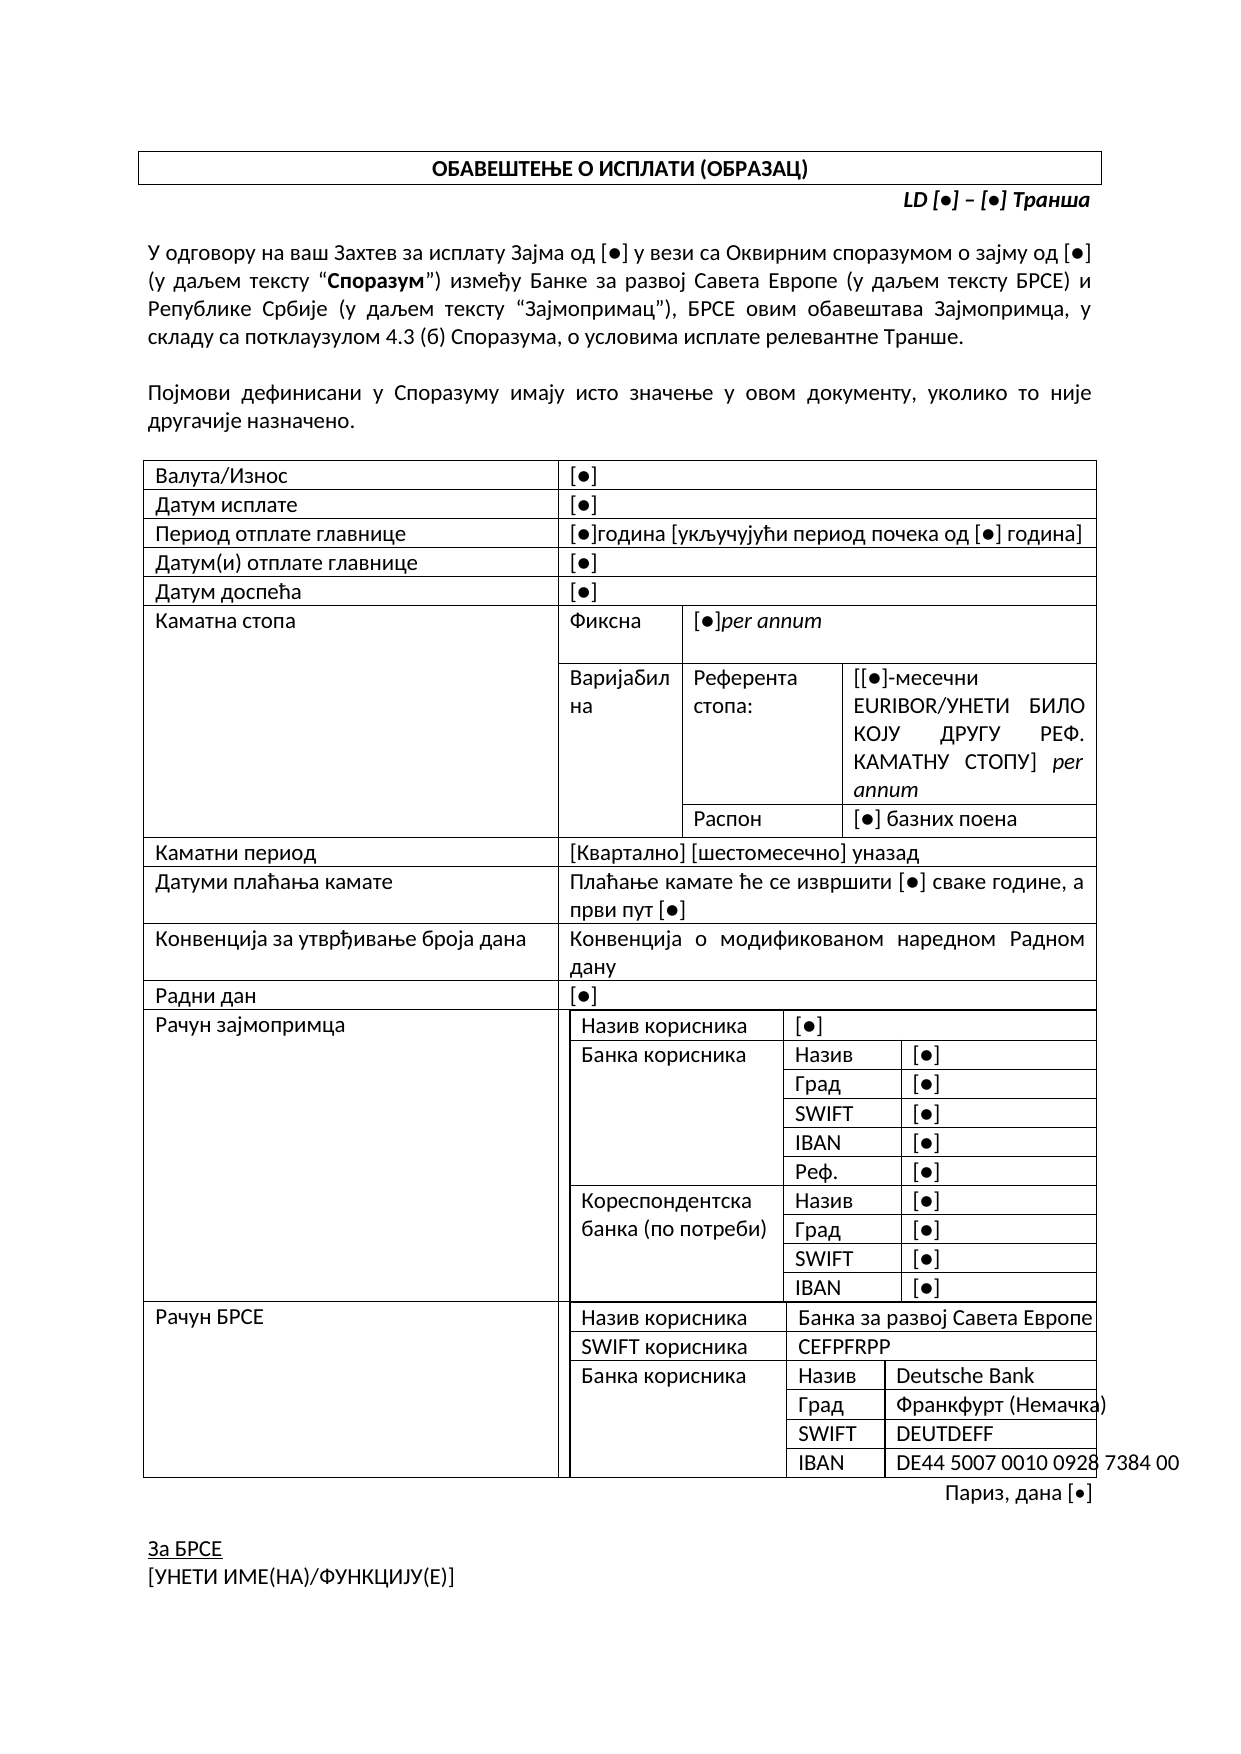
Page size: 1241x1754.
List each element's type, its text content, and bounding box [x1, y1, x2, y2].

table_cell [●] [559, 490, 1096, 518]
table_cell [784, 1157, 901, 1185]
table_cell [571, 1361, 786, 1477]
table_cell Датум исплате [144, 490, 558, 518]
table_cell [902, 1099, 1096, 1127]
table_cell [787, 1303, 1096, 1331]
table_cell Конвенција за утврђивање броја дана [144, 924, 558, 980]
table_cell [902, 1244, 1096, 1272]
text За БРСЕ [148, 1534, 1093, 1562]
table_cell [787, 1420, 884, 1448]
table_cell Датум(и) отплате главнице [144, 548, 558, 576]
table_cell [571, 1011, 783, 1040]
table_cell [Квартално] [шестомесечно] уназад [559, 838, 1096, 866]
table_cell [●]година [укључујући период почека од [●] година] [559, 519, 1096, 547]
table_cell [787, 1332, 1096, 1360]
text У одговору на ваш Захтев за исплату Зајма од [●] у вези са Оквирним споразумом о зајму од [●] (у даљем тексту “Споразум”) између Банке за развој Савета Европе (у даљем тексту БРСЕ) и Републике Србије (у даљем тексту “Зајмопримац”), БРСЕ овим обавештава Зајмопримца, у складу са потклаузулом 4.3 (б) Споразума, о условима исплате релевантне Транше. [148, 238, 1093, 351]
table_cell [902, 1070, 1096, 1098]
table_cell [●] [559, 577, 1096, 605]
table_cell [●] [559, 981, 1096, 1009]
table_cell [902, 1157, 1096, 1185]
table_cell [571, 1186, 783, 1301]
table_cell Варијабилна [559, 664, 682, 837]
text Париз, дана [•] [148, 1478, 1093, 1506]
table_cell [●]per annum [683, 606, 1096, 662]
table_cell [787, 1449, 884, 1477]
table_cell [784, 1070, 901, 1098]
table_cell Рачун зајмопримца [144, 1010, 558, 1301]
text LD [•] – [•] Транша [148, 185, 1093, 213]
table_cell [784, 1215, 901, 1243]
table_cell [784, 1011, 1096, 1040]
table_cell [●] [559, 548, 1096, 576]
table_cell [784, 1186, 901, 1214]
table_cell [559, 1302, 569, 1477]
text Појмови дефинисани у Споразуму имају исто значење у овом документу, уколико то није другачије назначено. [148, 378, 1093, 434]
table_cell [784, 1273, 901, 1301]
table_cell Каматна стопа [144, 606, 558, 837]
table_cell [571, 1041, 783, 1185]
table_cell [886, 1361, 1096, 1389]
table_cell [902, 1186, 1096, 1214]
table_cell [902, 1041, 1096, 1069]
table_cell [784, 1041, 901, 1069]
table_cell [787, 1390, 884, 1419]
table_cell Радни дан [144, 981, 558, 1009]
table_cell Период отплате главнице [144, 519, 558, 547]
table_cell [784, 1128, 901, 1156]
table_cell Фиксна [559, 606, 682, 662]
table_cell Референта стопа: [683, 664, 842, 803]
table_cell [886, 1420, 1096, 1448]
table_cell Конвенција о модификованом наредном Радном дану [559, 924, 1096, 980]
table_header Валута/Износ [144, 461, 558, 489]
table_cell [902, 1273, 1096, 1301]
table_cell [784, 1244, 901, 1272]
table_cell [902, 1215, 1096, 1243]
table_cell Распон [683, 805, 842, 837]
table_cell Датуми плаћања камате [144, 867, 558, 923]
table_cell Плаћање камате ће се извршити [●] сваке године, а први пут [●] [559, 867, 1096, 923]
table_cell [902, 1128, 1096, 1156]
text ОБАВЕШТЕЊЕ О ИСПЛАТИ (ОБРАЗАЦ) [139, 152, 1101, 184]
table_cell [[●]-месечни EURIBOR/УНЕТИ БИЛО КОЈУ ДРУГУ РЕФ. КАМАТНУ СТОПУ] per annum [843, 664, 1096, 803]
table_cell [●] базних поена [843, 805, 1096, 837]
table_cell [886, 1390, 1096, 1419]
text [УНЕТИ ИМЕ(НА)/ФУНКЦИЈУ(Е)] [148, 1562, 1093, 1590]
table_cell [571, 1303, 786, 1331]
table_cell Каматни период [144, 838, 558, 866]
table_cell [784, 1099, 901, 1127]
table_cell [886, 1449, 1096, 1477]
table_cell Рачун БРСЕ [144, 1302, 558, 1477]
table_cell [559, 1010, 569, 1301]
table_cell [571, 1332, 786, 1360]
table_header [●] [559, 461, 1096, 489]
table_cell [787, 1361, 884, 1389]
table_cell Датум доспећа [144, 577, 558, 605]
